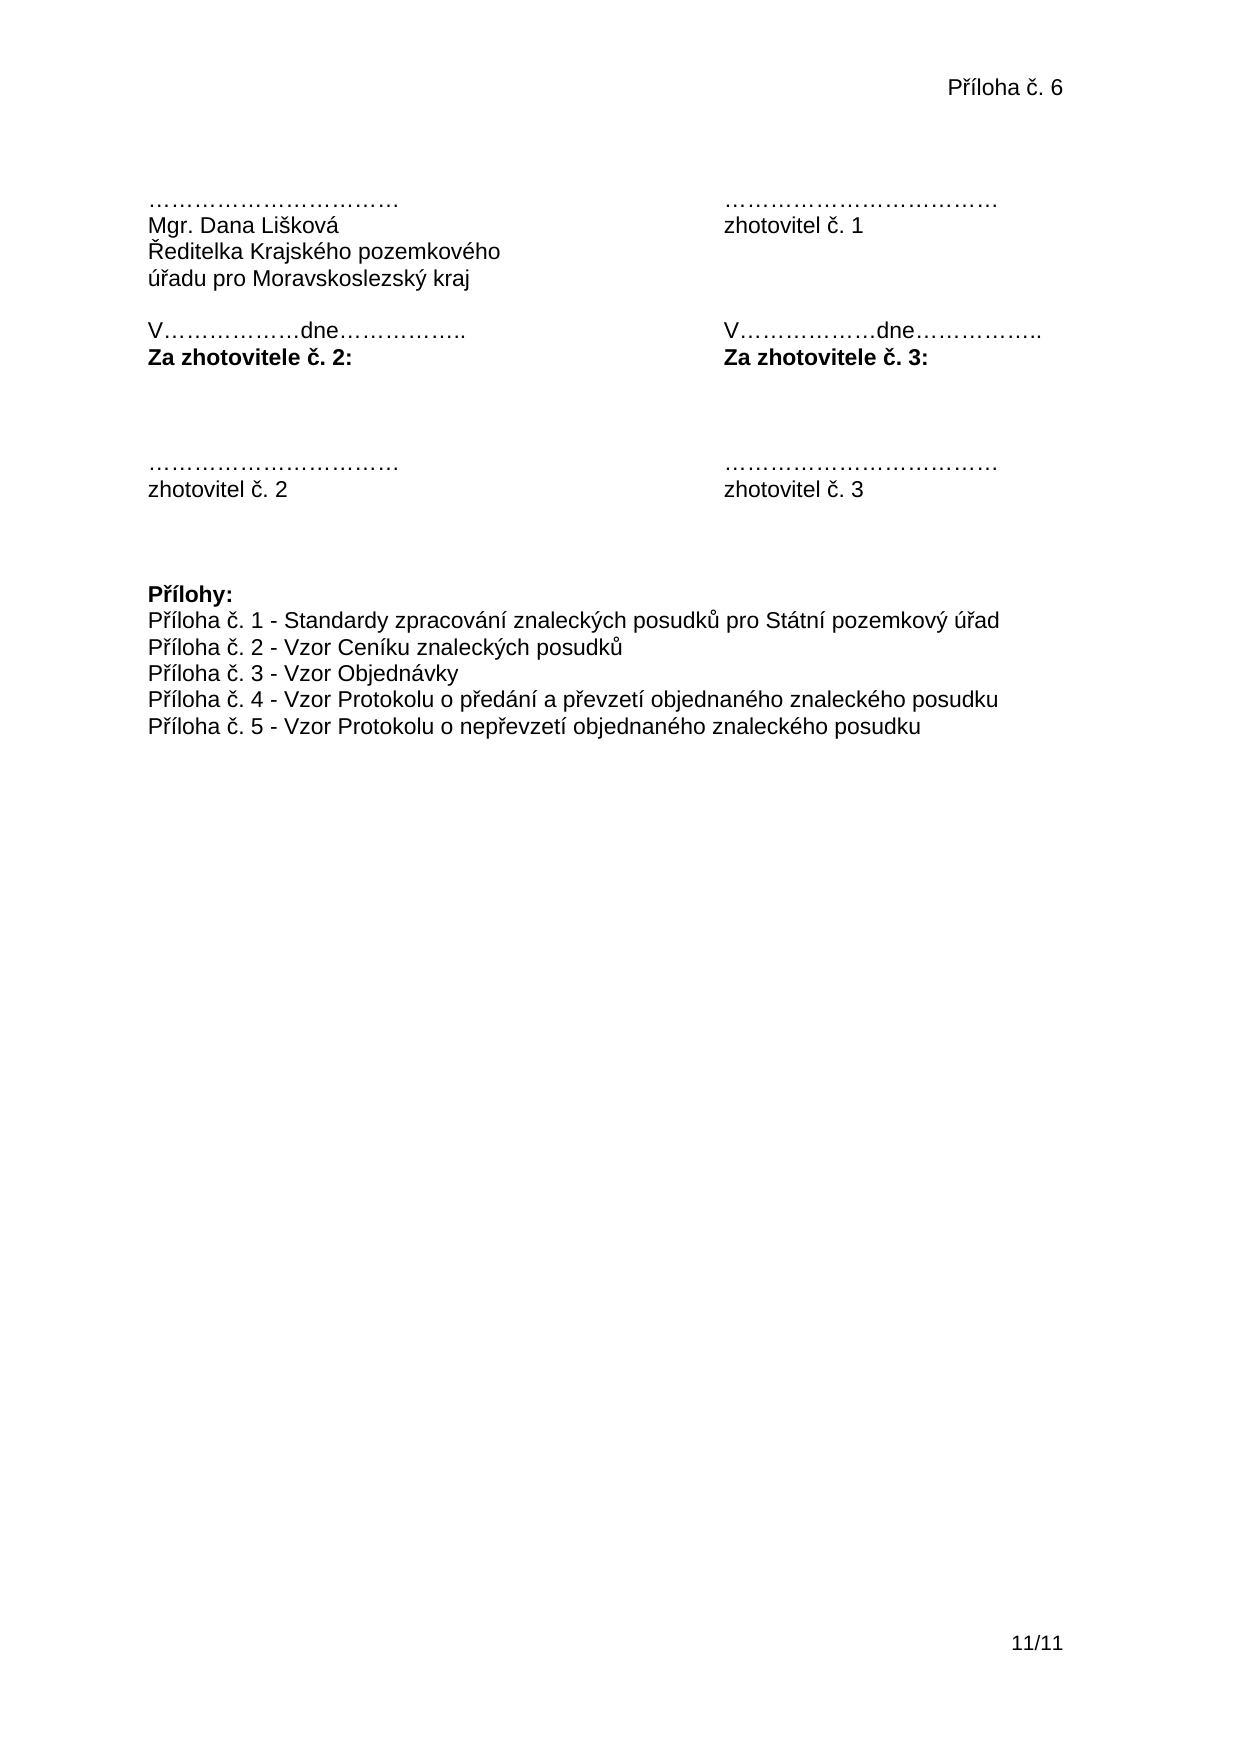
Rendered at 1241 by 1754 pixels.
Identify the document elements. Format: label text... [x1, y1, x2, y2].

text …………………………… ……………………………… [148, 449, 1063, 476]
text Ředitelka Krajského pozemkového [148, 238, 1063, 265]
text Příloha č. 3 - Vzor Objednávky [148, 660, 1063, 686]
text Příloha č. 4 - Vzor Protokolu o předání a převzetí objednaného znaleckého posudku [148, 686, 1063, 713]
text zhotovitel č. 2 zhotovitel č. 3 [148, 476, 1063, 502]
text Příloha č. 5 - Vzor Protokolu o nepřevzetí objednaného znaleckého posudku [148, 713, 1063, 739]
text Přílohy: [148, 581, 1063, 607]
text Příloha č. 2 - Vzor Ceníku znaleckých posudků [148, 634, 1063, 660]
text Mgr. Dana Lišková zhotovitel č. 1 [148, 212, 1063, 238]
text V………………dne…………….. V………………dne…………….. [148, 317, 1063, 344]
text úřadu pro Moravskoslezský kraj [148, 265, 1063, 291]
text Příloha č. 1 - Standardy zpracování znaleckých posudků pro Státní pozemkový úřad [148, 607, 1063, 634]
text Za zhotovitele č. 2: Za zhotovitele č. 3: [148, 344, 1063, 370]
text …………………………… ……………………………… [148, 186, 1063, 212]
